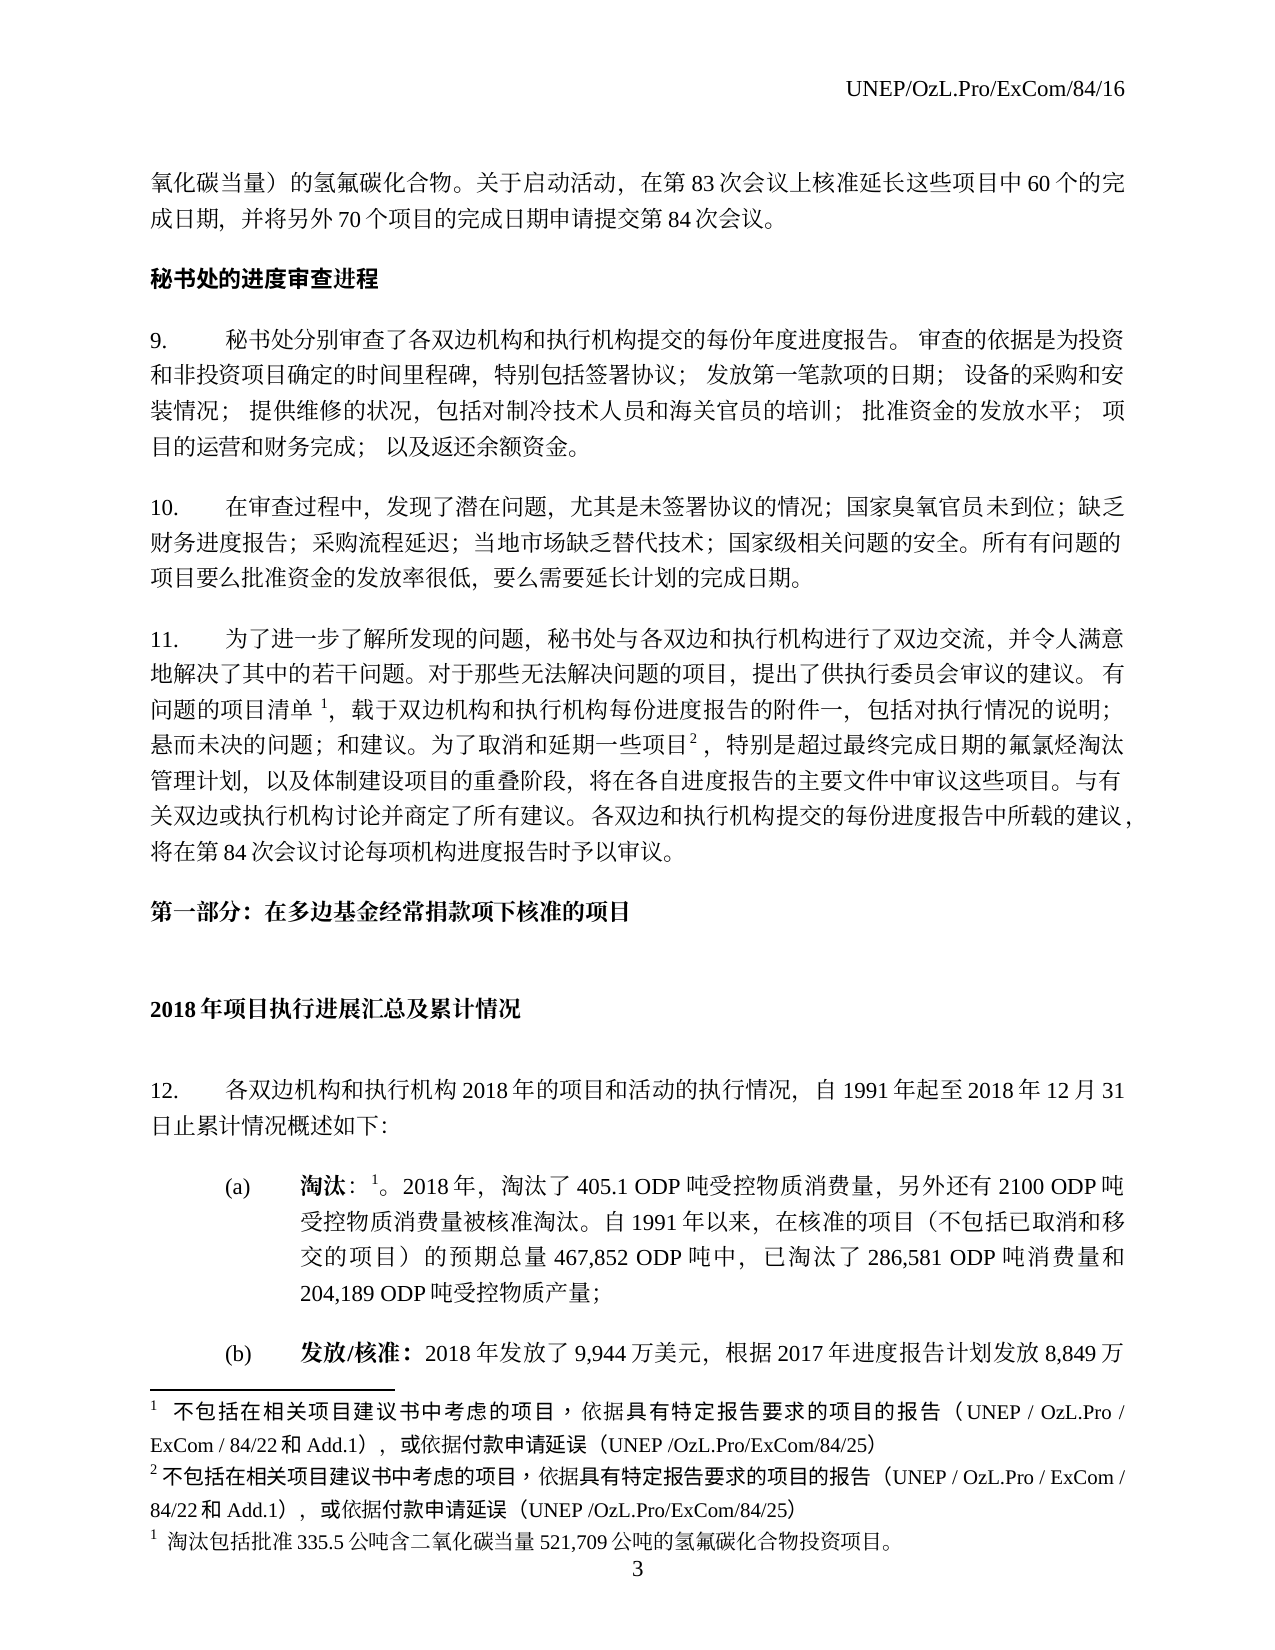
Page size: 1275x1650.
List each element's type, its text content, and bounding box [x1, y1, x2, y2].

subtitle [225, 1335, 1125, 1368]
text 第一部分：在多边基金经常捐款项下核准的项目 [150, 894, 1125, 927]
subtitle 各双边机构和执行机构2018年的项目和活动的执行情况，自1991年起至2018年12月31日止累计情况概述如下： [150, 1072, 1125, 1141]
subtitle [150, 165, 1125, 234]
subtitle 秘书处分别审查了各双边机构和执行机构提交的每份年度进度报告。 审查的依据是为投资和非投资项目确定的时间里程碑，特别包括签署协议； 发放第一笔款项的日期； 设备的采购和安装情况； 提供维修的状况，包括对制冷技术人员和海关官员的培训； 批准资金的发放水平； 项目的运营和财务完成； 以及返还余额资金。 [150, 322, 1125, 461]
subtitle 为了进一步了解所发现的问题，秘书处与各双边和执行机构进行了双边交流，并令人满意地解决了其中的若干问题。对于那些无法解决问题的项目，提出了供执行委员会审议的建议。有问题的项目清单 ，载于双边机构和执行机构每份进度报告的附件一，包括对执行情况的说明；悬而未决的问题；和建议。为了取消和延期一些项目 ，特别是超过最终完成日期的氟氯烃淘汰管理计划，以及体制建设项目的重叠阶段，将在各自进度报告的主要文件中审议这些项目。与有关双边或执行机构讨论并商定了所有建议。各双边和执行机构提交的每份进度报告中所载的建议，将在第84次会议讨论每项机构进度报告时予以审议。 [150, 621, 1125, 867]
subtitle 淘汰：。2018年，淘汰了405.1 ODP吨受控物质消费量，另外还有2100 ODP吨受控物质消费量被核准淘汰。自1991年以来，在核准的项目（不包括已取消和移交的项目）的预期总量467,852 ODP吨中，已淘汰了286,581 ODP吨消费量和204,189 ODP吨受控物质产量； [225, 1168, 1125, 1308]
subtitle 秘书处的进度审查进程 [150, 261, 1125, 294]
subtitle 在审查过程中，发现了潜在问题，尤其是未签署协议的情况；国家臭氧官员未到位；缺乏财务进度报告；采购流程延迟；当地市场缺乏替代技术；国家级相关问题的安全。所有有问题的项目要么批准资金的发放率很低，要么需要延长计划的完成日期。 [150, 489, 1125, 593]
text 2018年项目执行进展汇总及累计情况 [150, 992, 1125, 1024]
